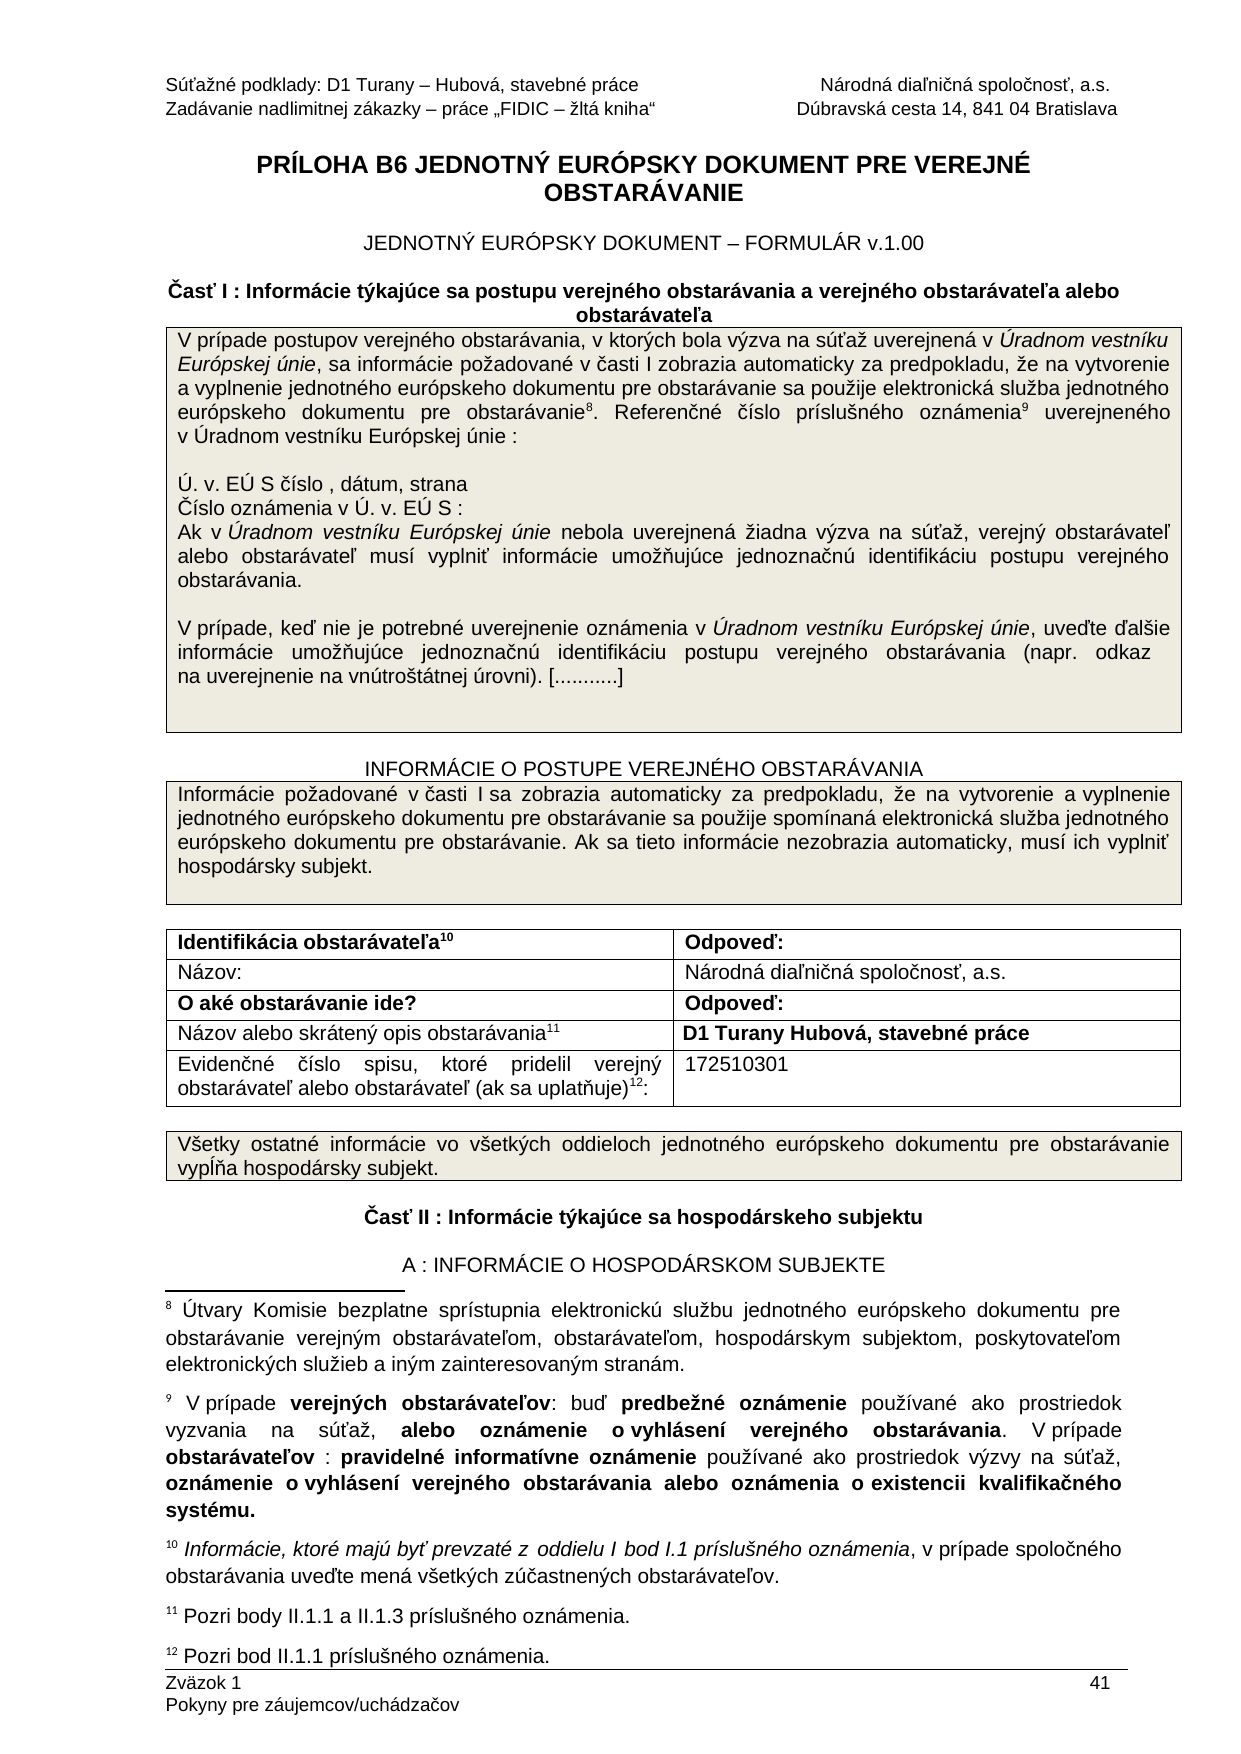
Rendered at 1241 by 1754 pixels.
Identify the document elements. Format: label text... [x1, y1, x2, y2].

text Príloha B6 Jednotný európsky dokument pre verejné obstarávanie [165, 150, 1122, 207]
table_header Identifikácia obstarávateľa [167, 930, 673, 959]
table_cell D1 Turany Hubová, stavebné práce [674, 1021, 1180, 1050]
table_header Všetky ostatné informácie vo všetkých oddieloch jednotného európskeho dokumentu pre obstarávanie vypĺňa hospodársky subjekt. [167, 1132, 1181, 1180]
table_cell Evidenčné číslo spisu, ktoré pridelil verejný obstarávateľ alebo obstarávateľ (ak sa uplatňuje): [167, 1051, 673, 1106]
table_cell Názov: [167, 960, 673, 989]
text A : INFORMÁCIE O HOSPODÁRSKOM SUBJEKTE [165, 1253, 1122, 1277]
text JEDNOTNÝ EURÓPSKY DOKUMENT – FORMULÁR v.1.00 [165, 231, 1122, 255]
table_cell O aké obstarávanie ide? [167, 991, 673, 1020]
text Časť I : Informácie týkajúce sa postupu verejného obstarávania a verejného obstarávateľa alebo obstarávateľa [165, 279, 1122, 327]
text Časť II : Informácie týkajúce sa hospodárskeho subjektu [165, 1205, 1122, 1229]
table_header V prípade postupov verejného obstarávania, v ktorých bola výzva na súťaž uverejnená v Úradnom vestníku Európskej únie, sa informácie požadované v časti I zobrazia automaticky za predpokladu, že na vytvorenie a vyplnenie jednotného európskeho dokumentu pre obstarávanie sa použije elektronická služba jednotného európskeho dokumentu pre obstarávanie. Referenčné číslo príslušného oznámenia uverejneného v Úradnom vestníku Európskej únie : Ú. v. EÚ S číslo , dátum, strana Číslo oznámenia v Ú. v. EÚ S : Ak v Úradnom vestníku Európskej únie nebola uverejnená žiadna výzva na súťaž, verejný obstarávateľ alebo obstarávateľ musí vyplniť informácie umožňujúce jednoznačnú identifikáciu postupu verejného obstarávania. V prípade, keď nie je potrebné uverejnenie oznámenia v Úradnom vestníku Európskej únie, uveďte ďalšie informácie umožňujúce jednoznačnú identifikáciu postupu verejného obstarávania (napr. odkaz na uverejnenie na vnútroštátnej úrovni). [...........] [167, 328, 1181, 732]
table_header Odpoveď: [674, 930, 1180, 959]
table_header Informácie požadované v časti I sa zobrazia automaticky za predpokladu, že na vytvorenie a vyplnenie jednotného európskeho dokumentu pre obstarávanie sa použije spomínaná elektronická služba jednotného európskeho dokumentu pre obstarávanie. Ak sa tieto informácie nezobrazia automaticky, musí ich vyplniť hospodársky subjekt. [167, 782, 1181, 904]
table_cell Odpoveď: [674, 991, 1180, 1020]
text INFORMÁCIE O POSTUPE VEREJNÉHO OBSTARÁVANIA [165, 757, 1122, 781]
table_cell 172510301 [674, 1051, 1180, 1106]
table_cell Názov alebo skrátený opis obstarávania [167, 1021, 673, 1050]
table_cell Národná diaľničná spoločnosť, a.s. [674, 960, 1180, 989]
